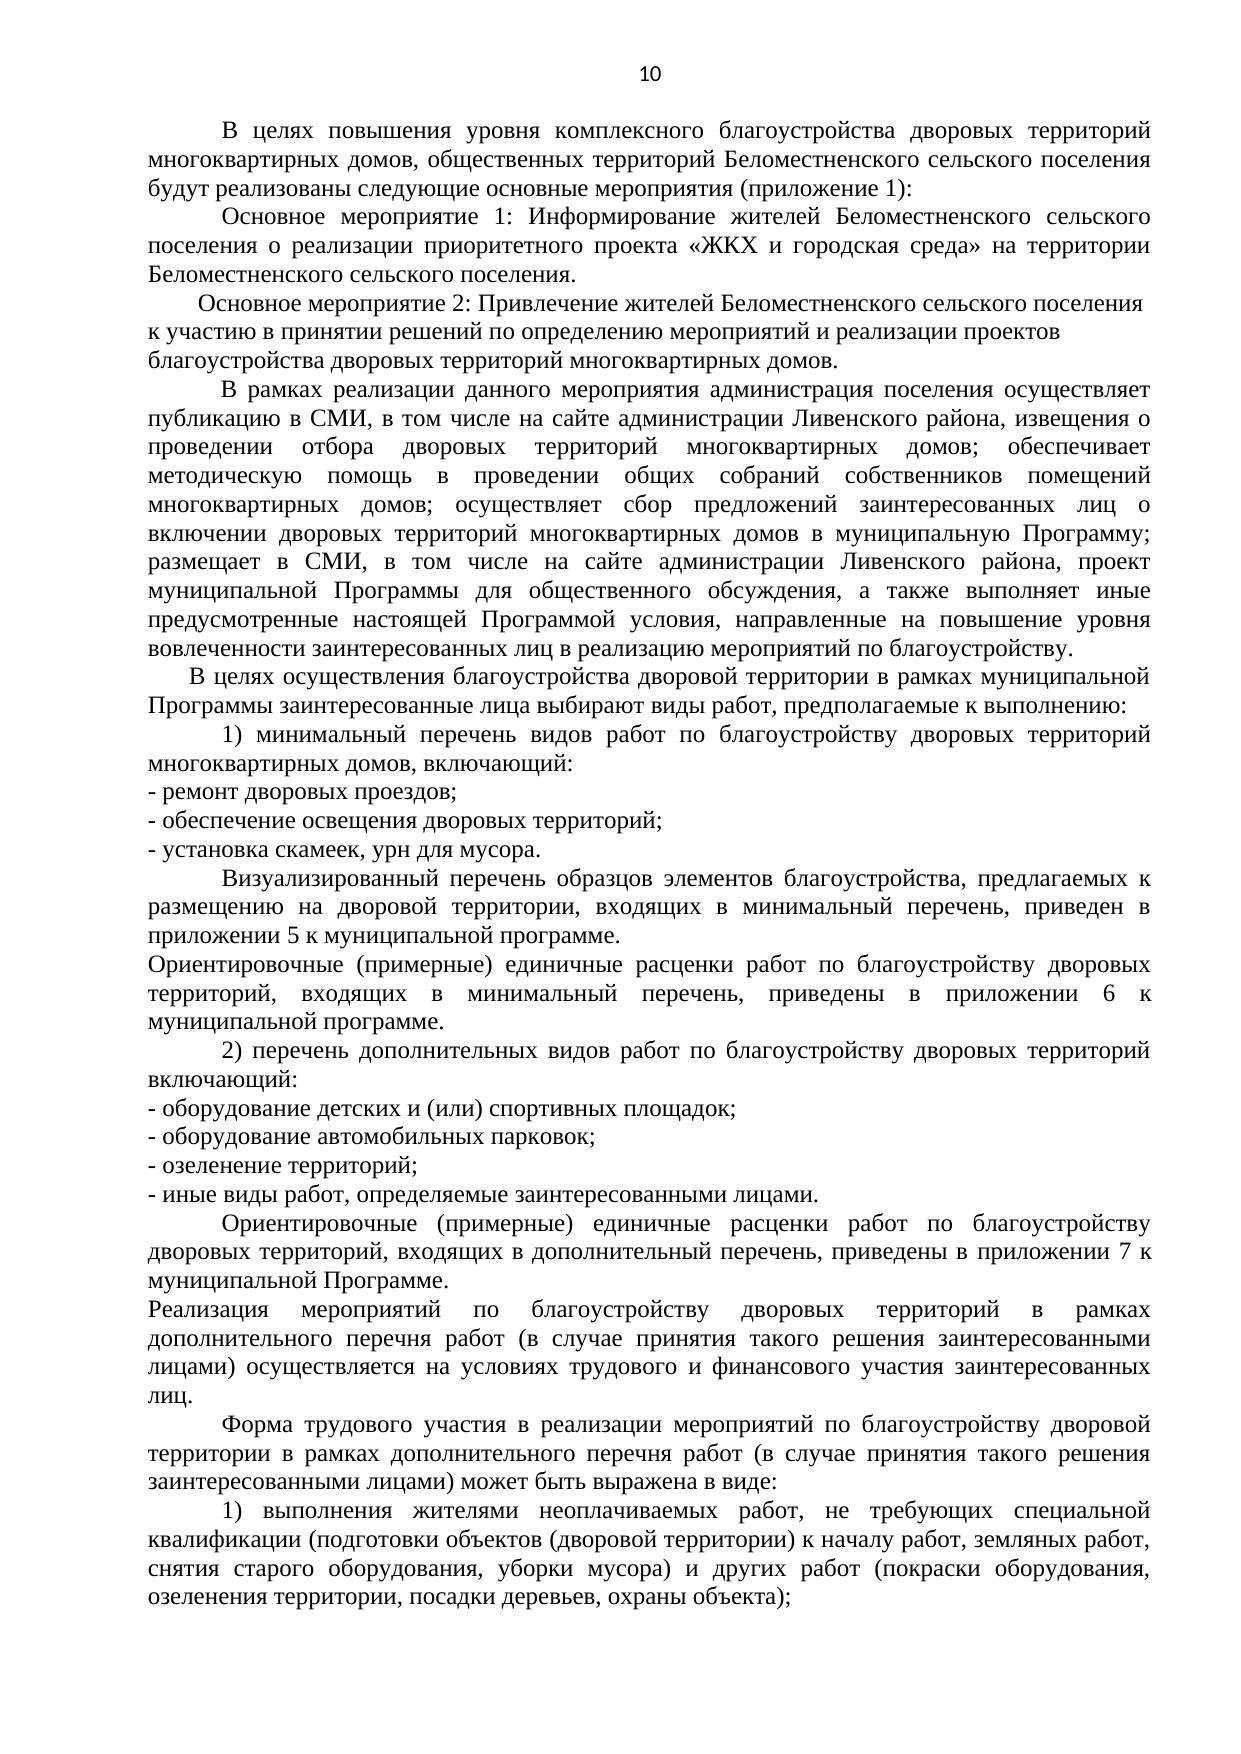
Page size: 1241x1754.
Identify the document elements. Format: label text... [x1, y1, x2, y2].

text В рамках реализации данного мероприятия администрация поселения осуществляет публикацию в СМИ, в том числе на сайте администрации Ливенского района, извещения о проведении отбора дворовых территорий многоквартирных домов; обеспечивает методическую помощь в проведении общих собраний собственников помещений многоквартирных домов; осуществляет сбор предложений заинтересованных лиц о включении дворовых территорий многоквартирных домов в муниципальную Программу; размещает в СМИ, в том числе на сайте администрации Ливенского района, проект муниципальной Программы для общественного обсуждения, а также выполняет иные предусмотренные настоящей Программой условия, направленные на повышение уровня вовлеченности заинтересованных лиц в реализацию мероприятий по благоустройству. [148, 374, 1152, 661]
text - установка скамеек, урн для мусора. [148, 834, 1152, 863]
text Реализация мероприятий по благоустройству дворовых территорий в рамках дополнительного перечня работ (в случае принятия такого решения заинтересованными лицами) осуществляется на условиях трудового и финансового участия заинтересованных лиц. [148, 1294, 1152, 1409]
text Основное мероприятие 1: Информирование жителей Беломестненского сельского поселения о реализации приоритетного проекта «ЖКХ и городская среда» на территории Беломестненского сельского поселения. [148, 201, 1152, 288]
text Форма трудового участия в реализации мероприятий по благоустройству дворовой территории в рамках дополнительного перечня работ (в случае принятия такого решения заинтересованными лицами) может быть выражена в виде: [148, 1409, 1152, 1495]
text Основное мероприятие 2: Привлечение жителей Беломестненского сельского поселения к участию в принятии решений по определению мероприятий и реализации проектов благоустройства дворовых территорий многоквартирных домов. [148, 288, 1152, 374]
text 2) перечень дополнительных видов работ по благоустройству дворовых территорий включающий: [148, 1035, 1152, 1093]
text Визуализированный перечень образцов элементов благоустройства, предлагаемых к размещению на дворовой территории, входящих в минимальный перечень, приведен в приложении 5 к муниципальной программе. [148, 863, 1152, 949]
text - обеспечение освещения дворовых территорий; [148, 805, 1152, 834]
text В целях осуществления благоустройства дворовой территории в рамках муниципальной Программы заинтересованные лица выбирают виды работ, предполагаемые к выполнению: [148, 661, 1152, 719]
text - ремонт дворовых проездов; [148, 776, 1152, 805]
text - озеленение территорий; [148, 1150, 1152, 1179]
text Ориентировочные (примерные) единичные расценки работ по благоустройству дворовых территорий, входящих в дополнительный перечень, приведены в приложении 7 к муниципальной Программе. [148, 1208, 1152, 1294]
text - оборудование автомобильных парковок; [148, 1121, 1152, 1150]
text - иные виды работ, определяемые заинтересованными лицами. [148, 1179, 1152, 1208]
text Ориентировочные (примерные) единичные расценки работ по благоустройству дворовых территорий, входящих в минимальный перечень, приведены в приложении 6 к муниципальной программе. [148, 949, 1152, 1035]
text 1) выполнения жителями неоплачиваемых работ, не требующих специальной квалификации (подготовки объектов (дворовой территории) к началу работ, земляных работ, снятия старого оборудования, уборки мусора) и других работ (покраски оборудования, озеленения территории, посадки деревьев, охраны объекта); [148, 1495, 1152, 1610]
text В целях повышения уровня комплексного благоустройства дворовых территорий многоквартирных домов, общественных территорий Беломестненского сельского поселения будут реализованы следующие основные мероприятия (приложение 1): [148, 115, 1152, 201]
text 1) минимальный перечень видов работ по благоустройству дворовых территорий многоквартирных домов, включающий: [148, 719, 1152, 776]
text - оборудование детских и (или) спортивных площадок; [148, 1093, 1152, 1121]
